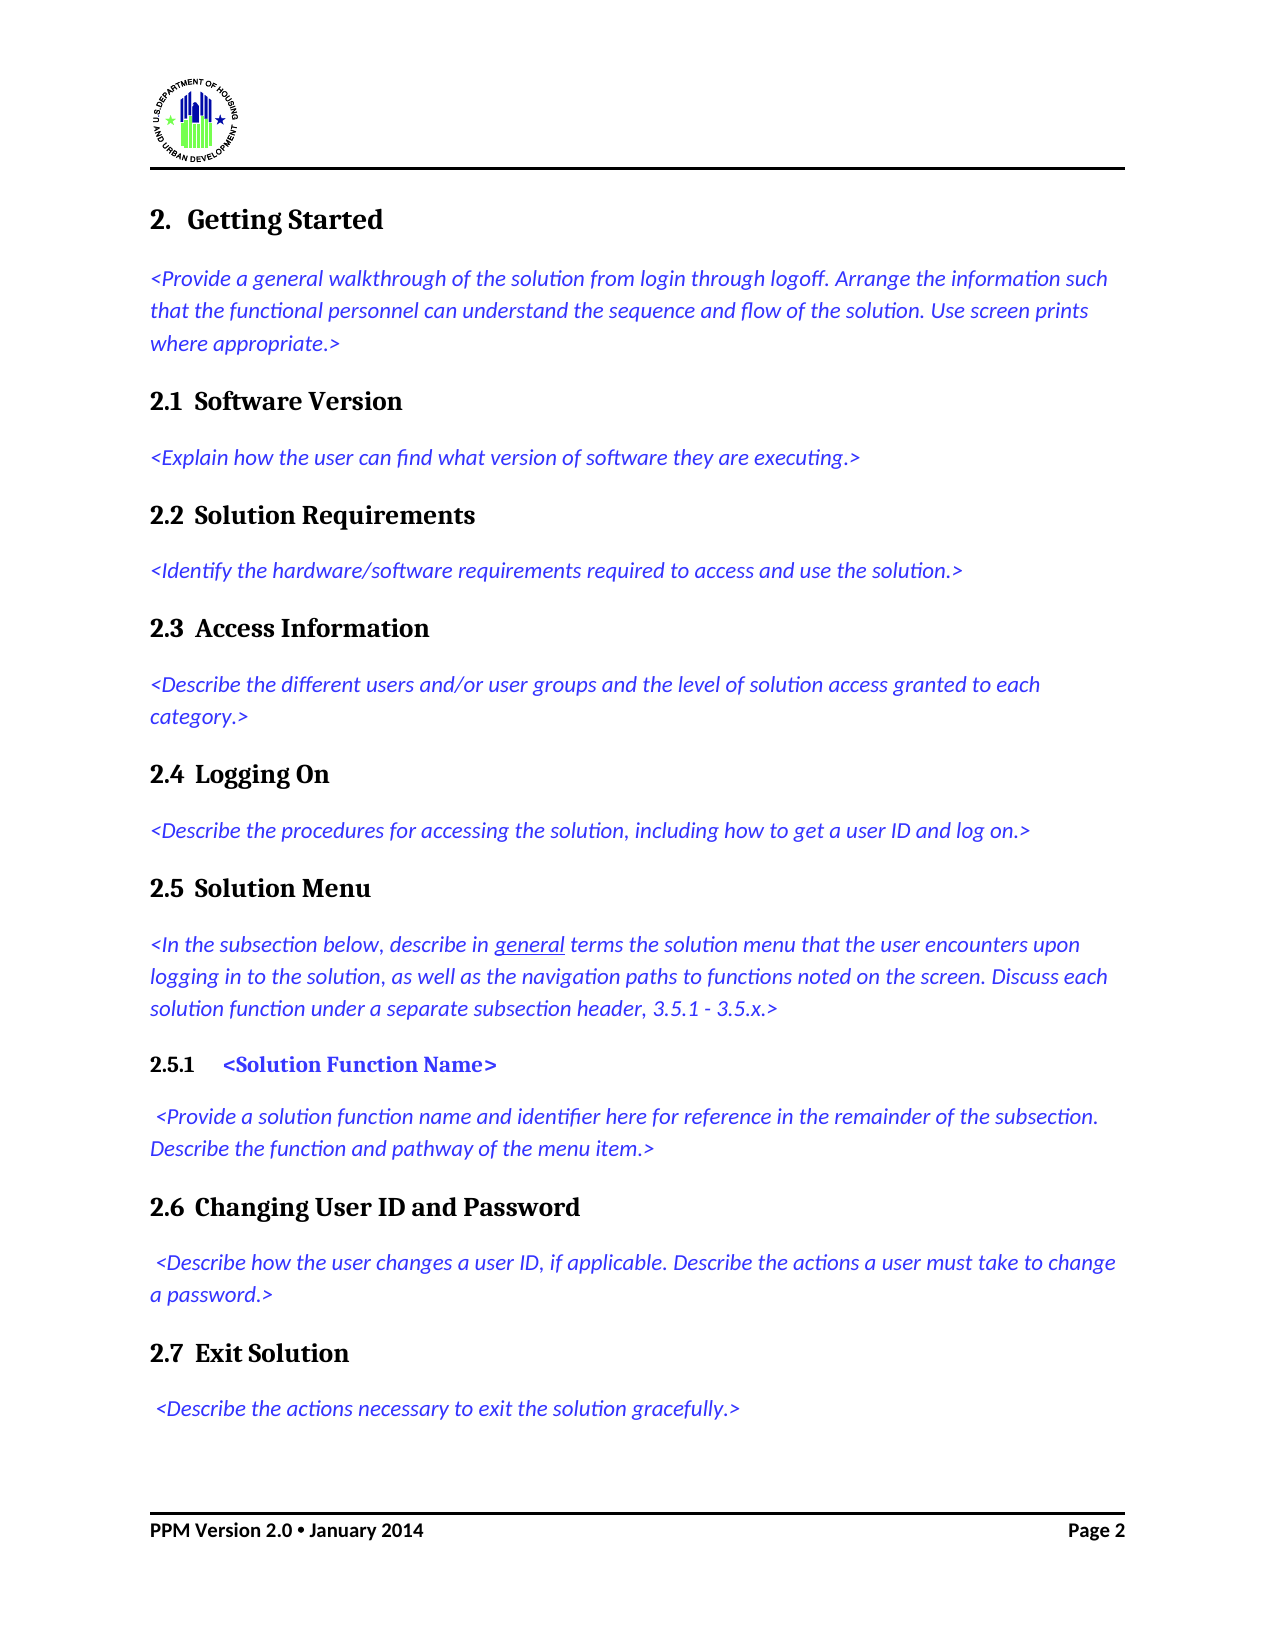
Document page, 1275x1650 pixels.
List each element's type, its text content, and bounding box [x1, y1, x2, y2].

subtitle <Solution Function Name> [150, 1051, 1125, 1078]
text <Describe the procedures for accessing the solution, including how to get a user ID and log on.> [150, 816, 1125, 844]
subtitle Access Information [150, 613, 1125, 645]
subtitle Logging On [150, 759, 1125, 791]
text <Describe the different users and/or user groups and the level of solution access granted to each category.> [150, 670, 1125, 730]
subtitle Solution Requirements [150, 500, 1125, 531]
text <Explain how the user can find what version of software they are executing.> [150, 443, 1125, 471]
text <Describe how the user changes a user ID, if applicable. Describe the actions a user must take to change a password.> [150, 1248, 1125, 1308]
text <In the subsection below, describe in general terms the solution menu that the user encounters upon logging in to the solution, as well as the navigation paths to functions noted on the screen. Discuss each solution function under a separate subsection header, 3.5.1 - 3.5.x.> [150, 930, 1125, 1022]
text <Provide a general walkthrough of the solution from login through logoff. Arrange the information such that the functional personnel can understand the sequence and flow of the solution. Use screen prints where appropriate.> [150, 264, 1125, 357]
text <Identify the hardware/software requirements required to access and use the solution.> [150, 556, 1125, 584]
subtitle Getting Started [150, 203, 1125, 236]
subtitle Exit Solution [150, 1338, 1125, 1369]
subtitle Solution Menu [150, 873, 1125, 904]
subtitle Software Version [150, 386, 1125, 417]
subtitle Changing User ID and Password [150, 1192, 1125, 1223]
text <Provide a solution function name and identifier here for reference in the remainder of the subsection. Describe the function and pathway of the menu item.> [150, 1102, 1125, 1163]
text <Describe the actions necessary to exit the solution gracefully.> [150, 1394, 1125, 1422]
